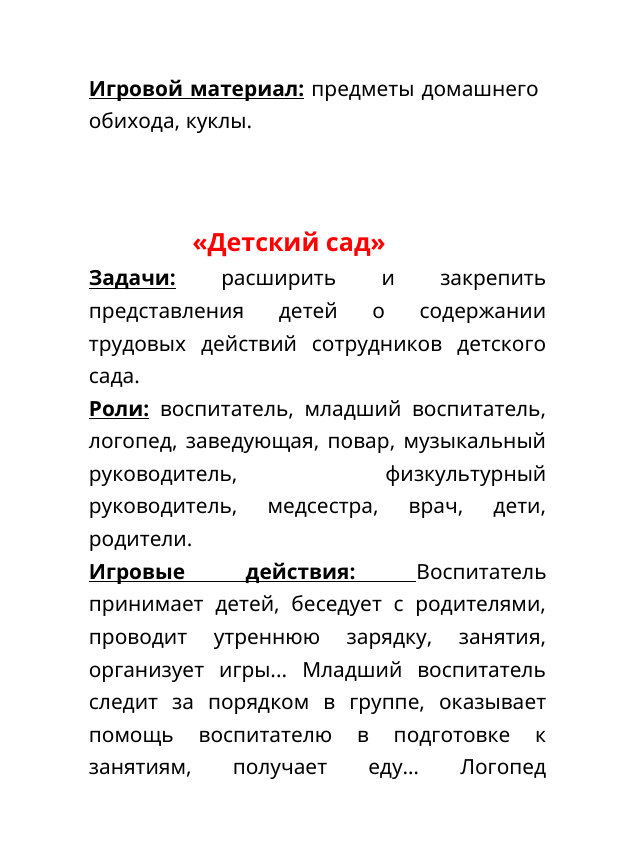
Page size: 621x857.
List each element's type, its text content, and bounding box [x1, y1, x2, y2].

text Роли: воспитатель, младший воспитатель, логопед, заведующая, повар, музыкальный руководитель, физкультурный руководитель, медсестра, врач, дети, родители. [89, 394, 546, 553]
text Игровой материал: предметы домашнего обихода, куклы. [89, 74, 539, 135]
text Задачи: расширить и закрепить представления детей о содержании трудовых действий сотрудников детского сада. [89, 263, 546, 390]
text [89, 557, 546, 781]
text «Детский сад» [89, 224, 546, 258]
